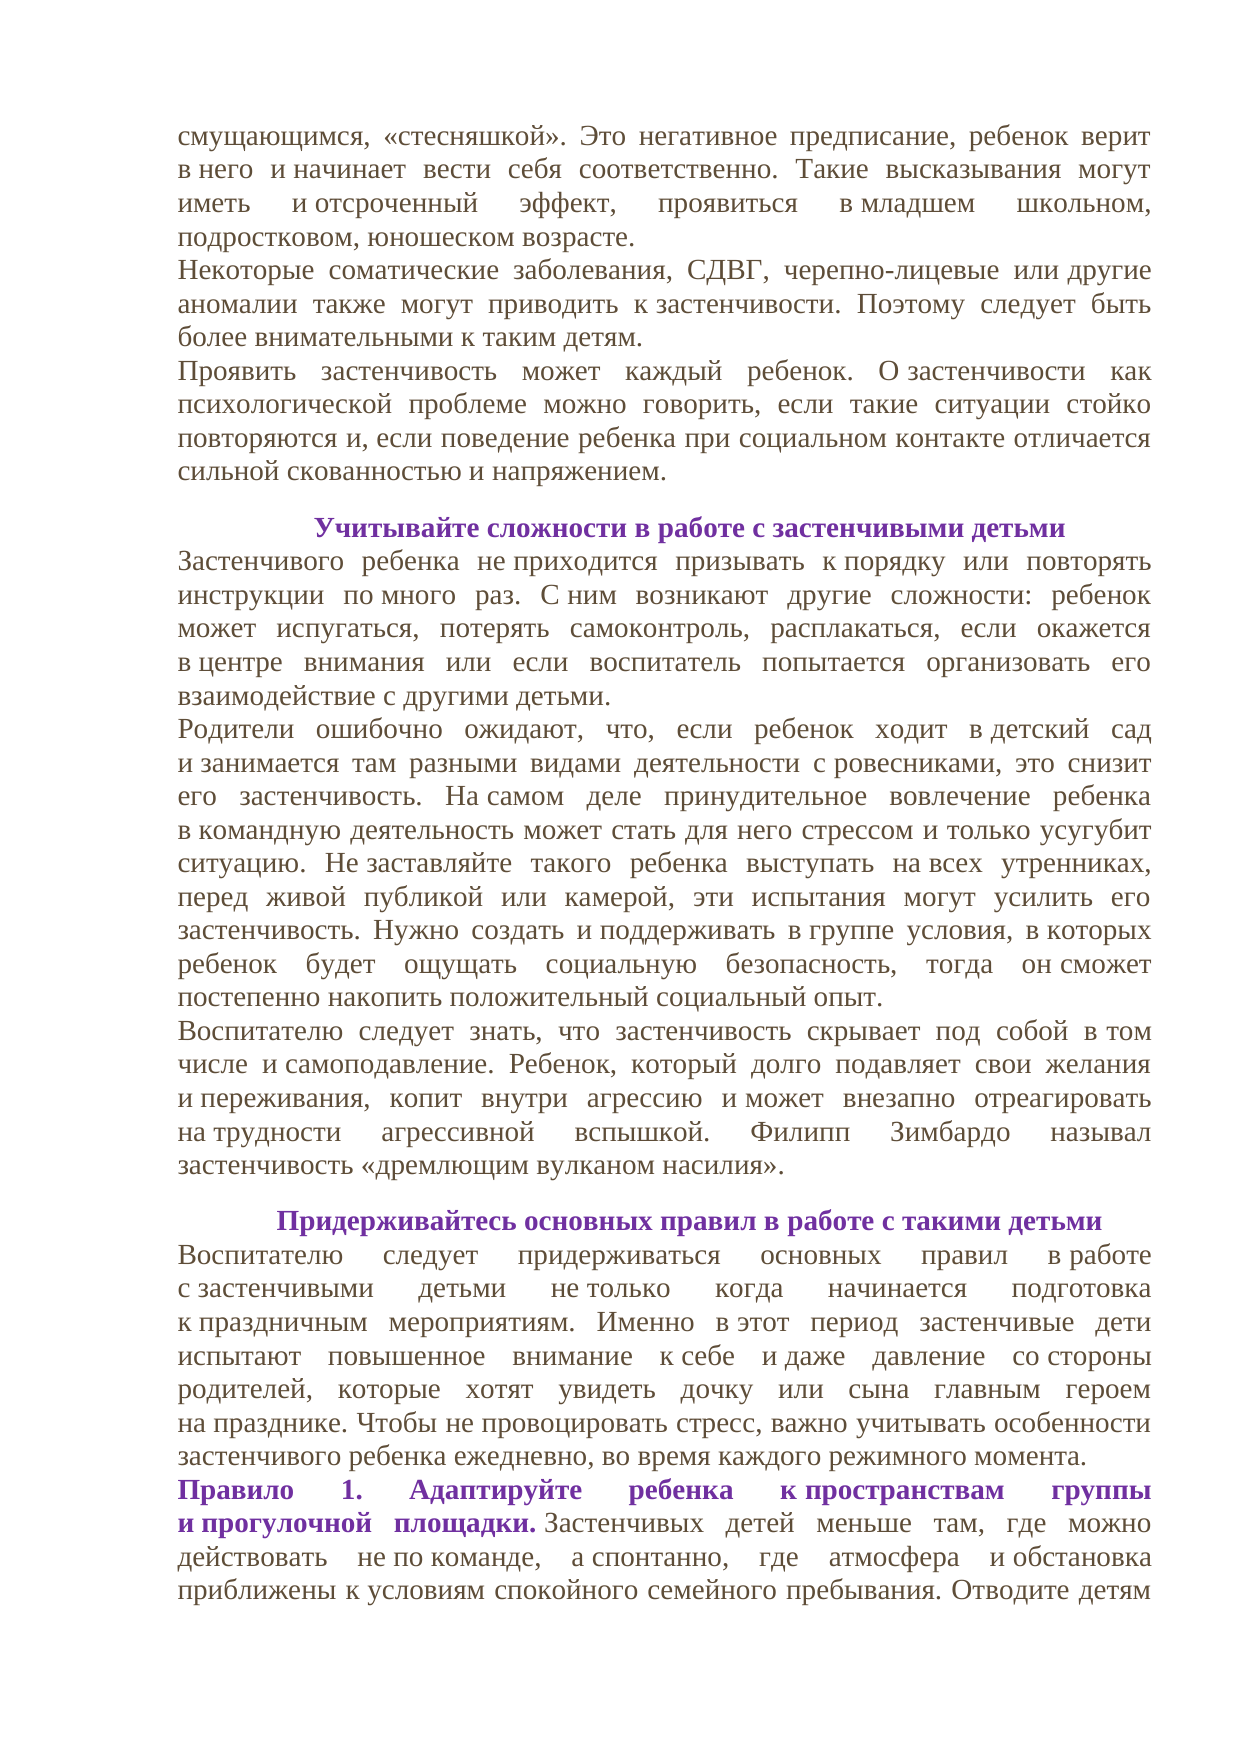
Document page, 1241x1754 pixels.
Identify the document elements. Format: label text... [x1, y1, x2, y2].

text Воспитателю следует знать, что застенчивость скрывает под собой в том числе и самоподавление. Ребенок, который долго подавляет свои желания и переживания, копит внутри агрессию и может внезапно отреагировать на трудности агрессивной вспышкой. Филипп Зимбардо называл застенчивость «дремлющим вулканом насилия». [177, 1013, 1152, 1181]
text Родители ошибочно ожидают, что, если ребенок ходит в детский сад и занимается там разными видами деятельности с ровесниками, это снизит его застенчивость. На самом деле принудительное вовлечение ребенка в командную деятельность может стать для него стрессом и только усугубит ситуацию. Не заставляйте такого ребенка выступать на всех утренниках, перед живой публикой или камерой, эти испытания могут усилить его застенчивость. Нужно создать и поддерживать в группе условия, в которых ребенок будет ощущать социальную безопасность, тогда он сможет постепенно накопить положительный социальный опыт. [177, 711, 1152, 1013]
text Воспитателю следует придерживаться основных правил в работе с застенчивыми детьми не только когда начинается подготовка к праздничным мероприятиям. Именно в этот период застенчивые дети испытают повышенное внимание к себе и даже давление со стороны родителей, которые хотят увидеть дочку или сына главным героем на празднике. Чтобы не провоцировать стресс, важно учитывать особенности застенчивого ребенка ежедневно, во время каждого режимного момента. [177, 1237, 1152, 1472]
text Учитывайте сложности в работе с застенчивыми детьми [177, 487, 1152, 543]
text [177, 1472, 1152, 1606]
text Некоторые соматические заболевания, СДВГ, черепно-лицевые или другие аномалии также могут приводить к застенчивости. Поэтому следует быть более внимательными к таким детям. [177, 252, 1152, 353]
text Застенчивого ребенка не приходится призывать к порядку или повторять инструкции по много раз. С ним возникают другие сложности: ребенок может испугаться, потерять самоконтроль, расплакаться, если окажется в центре внимания или если воспитатель попытается организовать его взаимодействие с другими детьми. [177, 543, 1152, 711]
text Проявить застенчивость может каждый ребенок. О застенчивости как психологической проблеме можно говорить, если такие ситуации стойко повторяются и, если поведение ребенка при социальном контакте отличается сильной скованностью и напряжением. [177, 353, 1152, 487]
text Придерживайтесь основных правил в работе с такими детьми [177, 1181, 1152, 1237]
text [177, 118, 1152, 252]
